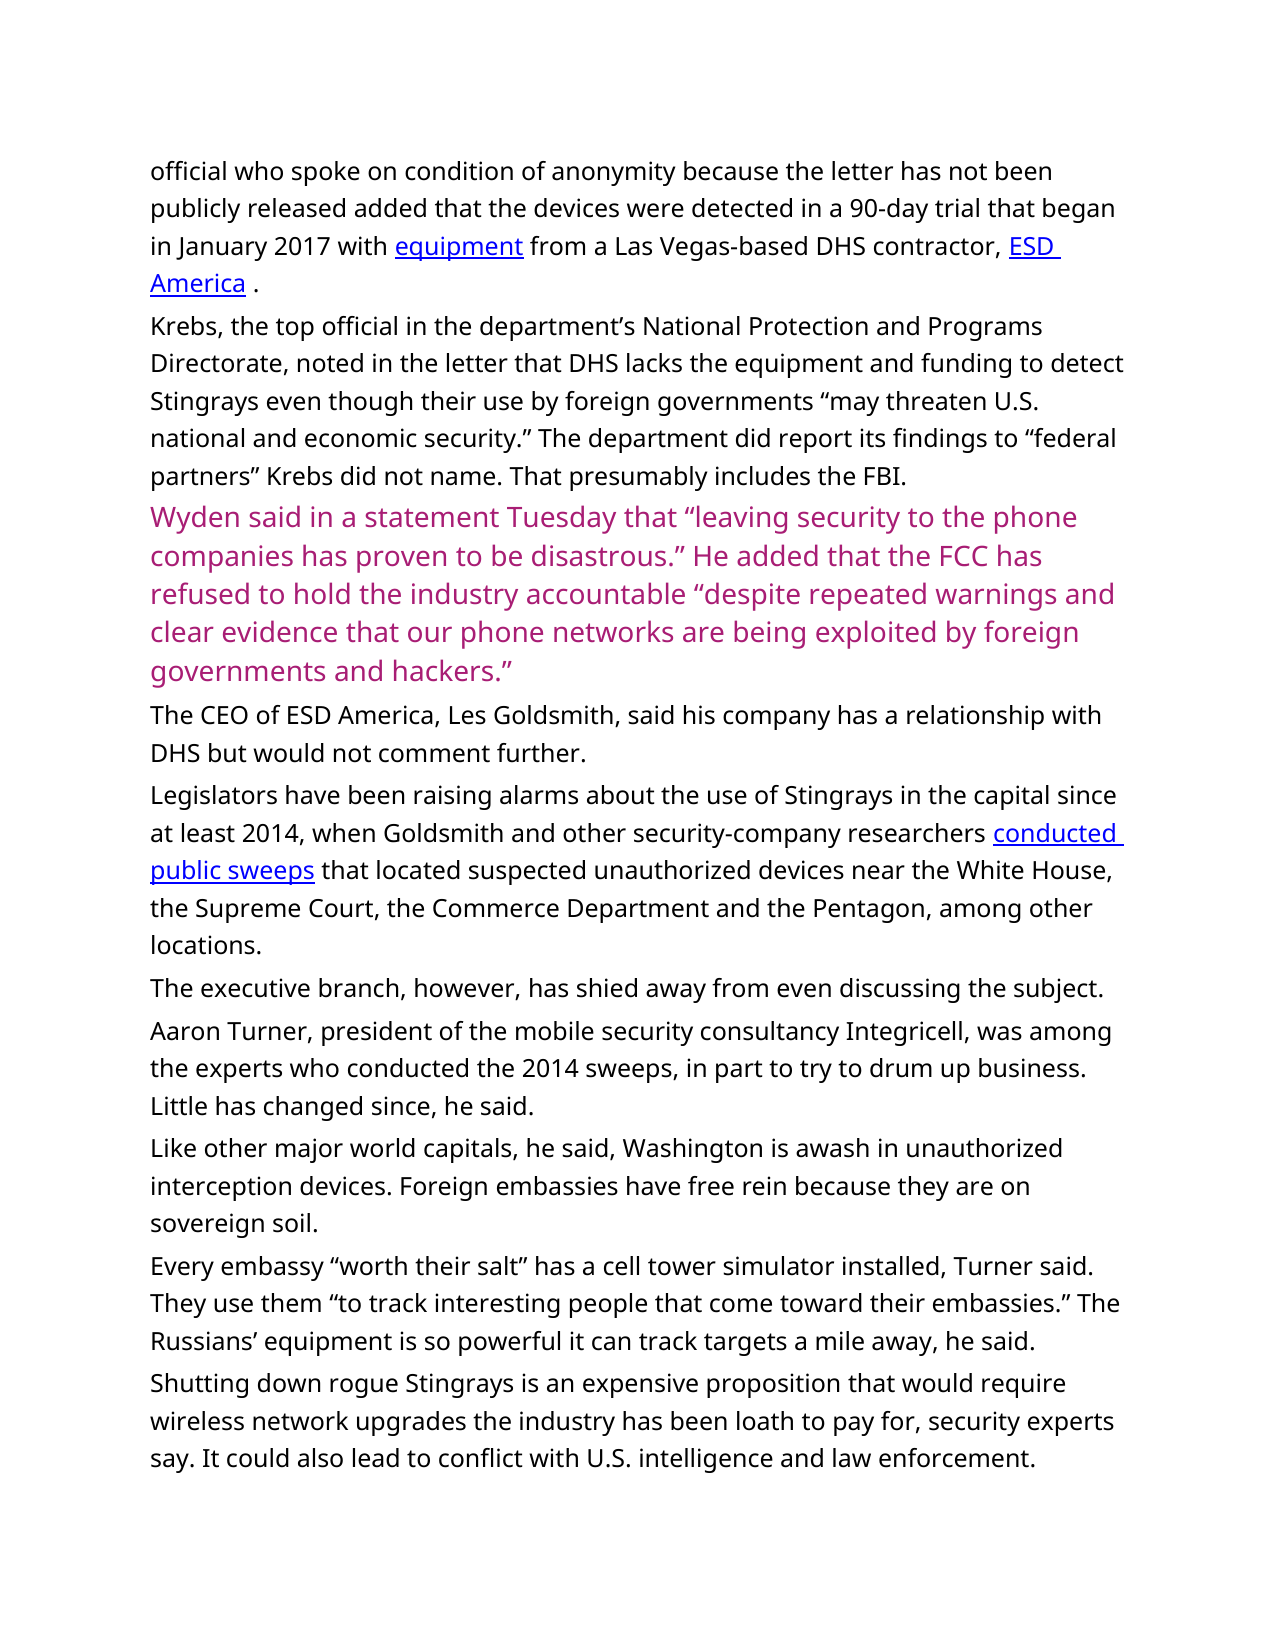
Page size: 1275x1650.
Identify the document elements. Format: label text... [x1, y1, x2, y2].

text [150, 150, 1125, 300]
text Shutting down rogue Stingrays is an expensive proposition that would require wireless network upgrades the industry has been loath to pay for, security experts say. It could also lead to conflict with U.S. intelligence and law enforcement. [150, 1363, 1125, 1475]
text Aaron Turner, president of the mobile security consultancy Integricell, was among the experts who conducted the 2014 sweeps, in part to try to drum up business. Little has changed since, he said. [150, 1010, 1125, 1122]
text Legislators have been raising alarms about the use of Stingrays in the capital since at least 2014, when Goldsmith and other security-company researchers conducted public sweeps that located suspected unauthorized devices near the White House, the Supreme Court, the Commerce Department and the Pentagon, among other locations. [150, 774, 1125, 962]
text Like other major world capitals, he said, Washington is awash in unauthorized interception devices. Foreign embassies have free rein because they are on sovereign soil. [150, 1127, 1125, 1240]
text Wyden said in a statement Tuesday that “leaving security to the phone companies has proven to be disastrous.” He added that the FCC has refused to hold the industry accountable “despite repeated warnings and clear evidence that our phone networks are being exploited by foreign governments and hackers.” [150, 498, 1125, 689]
text The CEO of ESD America, Les Goldsmith, said his company has a relationship with DHS but would not comment further. [150, 694, 1125, 769]
text Krebs, the top official in the department’s National Protection and Programs Directorate, noted in the letter that DHS lacks the equipment and funding to detect Stingrays even though their use by foreign governments “may threaten U.S. national and economic security.” The department did report its findings to “federal partners” Krebs did not name. That presumably includes the FBI. [150, 305, 1125, 493]
text The executive branch, however, has shied away from even discussing the subject. [150, 967, 1125, 1005]
text Every embassy “worth their salt” has a cell tower simulator installed, Turner said. They use them “to track interesting people that come toward their embassies.” The Russians’ equipment is so powerful it can track targets a mile away, he said. [150, 1245, 1125, 1357]
